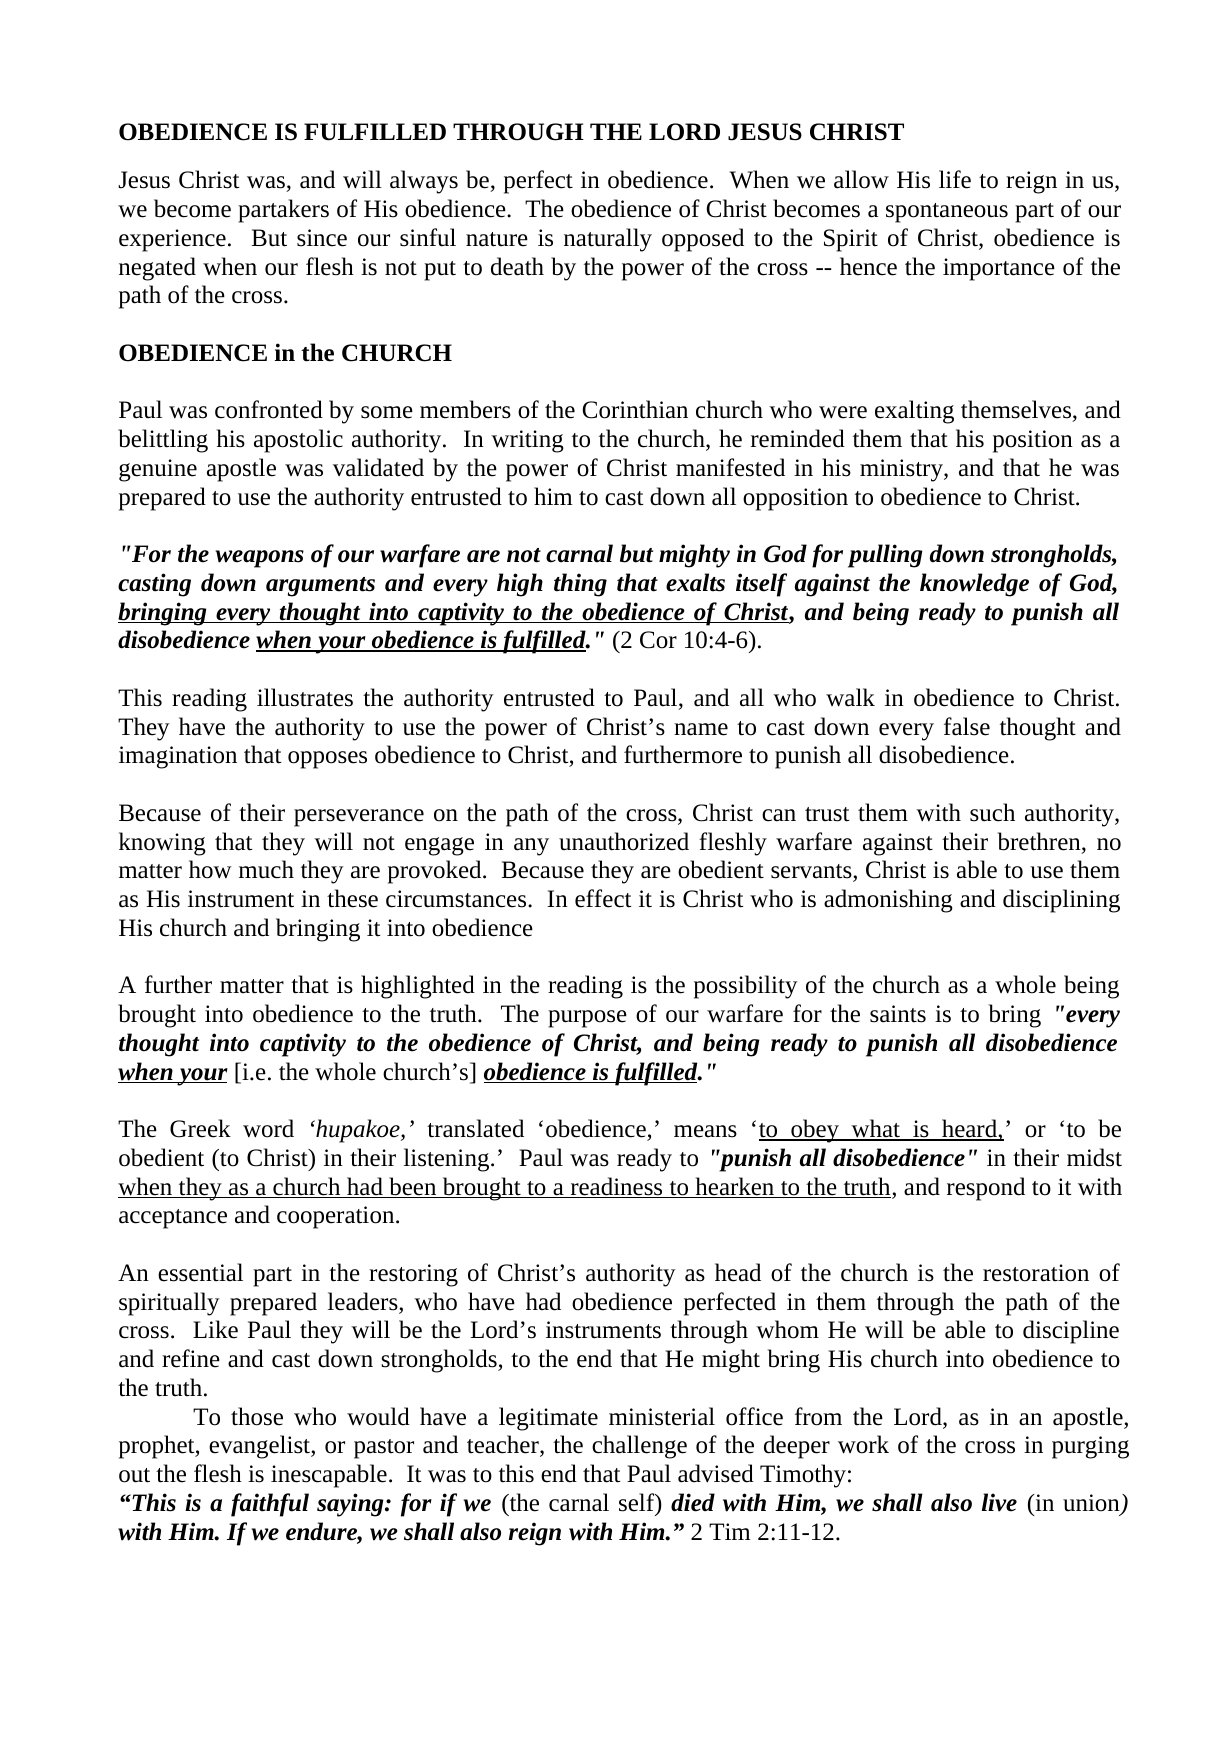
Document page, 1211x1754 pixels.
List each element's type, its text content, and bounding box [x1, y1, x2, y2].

text A further matter that is highlighted in the reading is the possibility of the church as a whole being brought into obedience to the truth. The purpose of our warfare for the saints is to bring "every thought into captivity to the obedience of Christ, and being ready to punish all disobedience when your [i.e. the whole church’s] obedience is fulfilled." [118, 970, 1122, 1085]
text This reading illustrates the authority entrusted to Paul, and all who walk in obedience to Christ. They have the authority to use the power of Christ’s name to cast down every false thought and imagination that opposes obedience to Christ, and furthermore to punish all disobedience. [118, 683, 1122, 769]
text “This is a faithful saying: for if we (the carnal self) died with Him, we shall also live (in union) with Him. If we endure, we shall also reign with Him.” 2 Tim 2:11-12. [118, 1488, 1131, 1545]
text Because of their perseverance on the path of the cross, Christ can trust them with such authority, knowing that they will not engage in any unauthorized fleshly warfare against their brethren, no matter how much they are provoked. Because they are obedient servants, Christ is able to use them as His instrument in these circumstances. In effect it is Christ who is admonishing and disciplining His church and bringing it into obedience [118, 798, 1122, 942]
text Jesus Christ was, and will always be, perfect in obedience. When we allow His life to reign in us, we become partakers of His obedience. The obedience of Christ becomes a spontaneous part of our experience. But since our sinful nature is naturally opposed to the Spirit of Christ, obedience is negated when our flesh is not put to death by the power of the cross -- hence the importance of the path of the cross. [118, 165, 1122, 309]
text Paul was confronted by some members of the Corinthian church who were exalting themselves, and belittling his apostolic authority. In writing to the church, he reminded them that his position as a genuine apostle was validated by the power of Christ manifested in his ministry, and that he was prepared to use the authority entrusted to him to cast down all opposition to obedience to Christ. [118, 395, 1122, 510]
text An essential part in the restoring of Christ’s authority as head of the church is the restoration of spiritually prepared leaders, who have had obedience perfected in them through the path of the cross. Like Paul they will be the Lord’s instruments through whom He will be able to discipline and refine and cast down strongholds, to the end that He might bring His church into obedience to the truth. [118, 1258, 1122, 1402]
text The Greek word ‘hupakoe,’ translated ‘obedience,’ means ‘to obey what is heard,’ or ‘to be obedient (to Christ) in their listening.’ Paul was ready to "punish all disobedience" in their midst when they as a church had been brought to a readiness to hearken to the truth, and respond to it with acceptance and cooperation. [118, 1114, 1122, 1229]
text "For the weapons of our warfare are not carnal but mighty in God for pulling down strongholds, casting down arguments and every high thing that exalts itself against the knowledge of God, bringing every thought into captivity to the obedience of Christ, and being ready to punish all disobedience when your obedience is fulfilled." (2 Cor 10:4-6). [118, 539, 1122, 654]
text OBEDIENCE in the CHURCH [118, 338, 1122, 367]
text To those who would have a legitimate ministerial office from the Lord, as in an apostle, prophet, evangelist, or pastor and teacher, the challenge of the deeper work of the cross in purging out the flesh is inescapable. It was to this end that Paul advised Timothy: [118, 1402, 1131, 1488]
text OBEDIENCE IS FULFILLED THROUGH THE LORD JESUS CHRIST [118, 117, 1122, 146]
